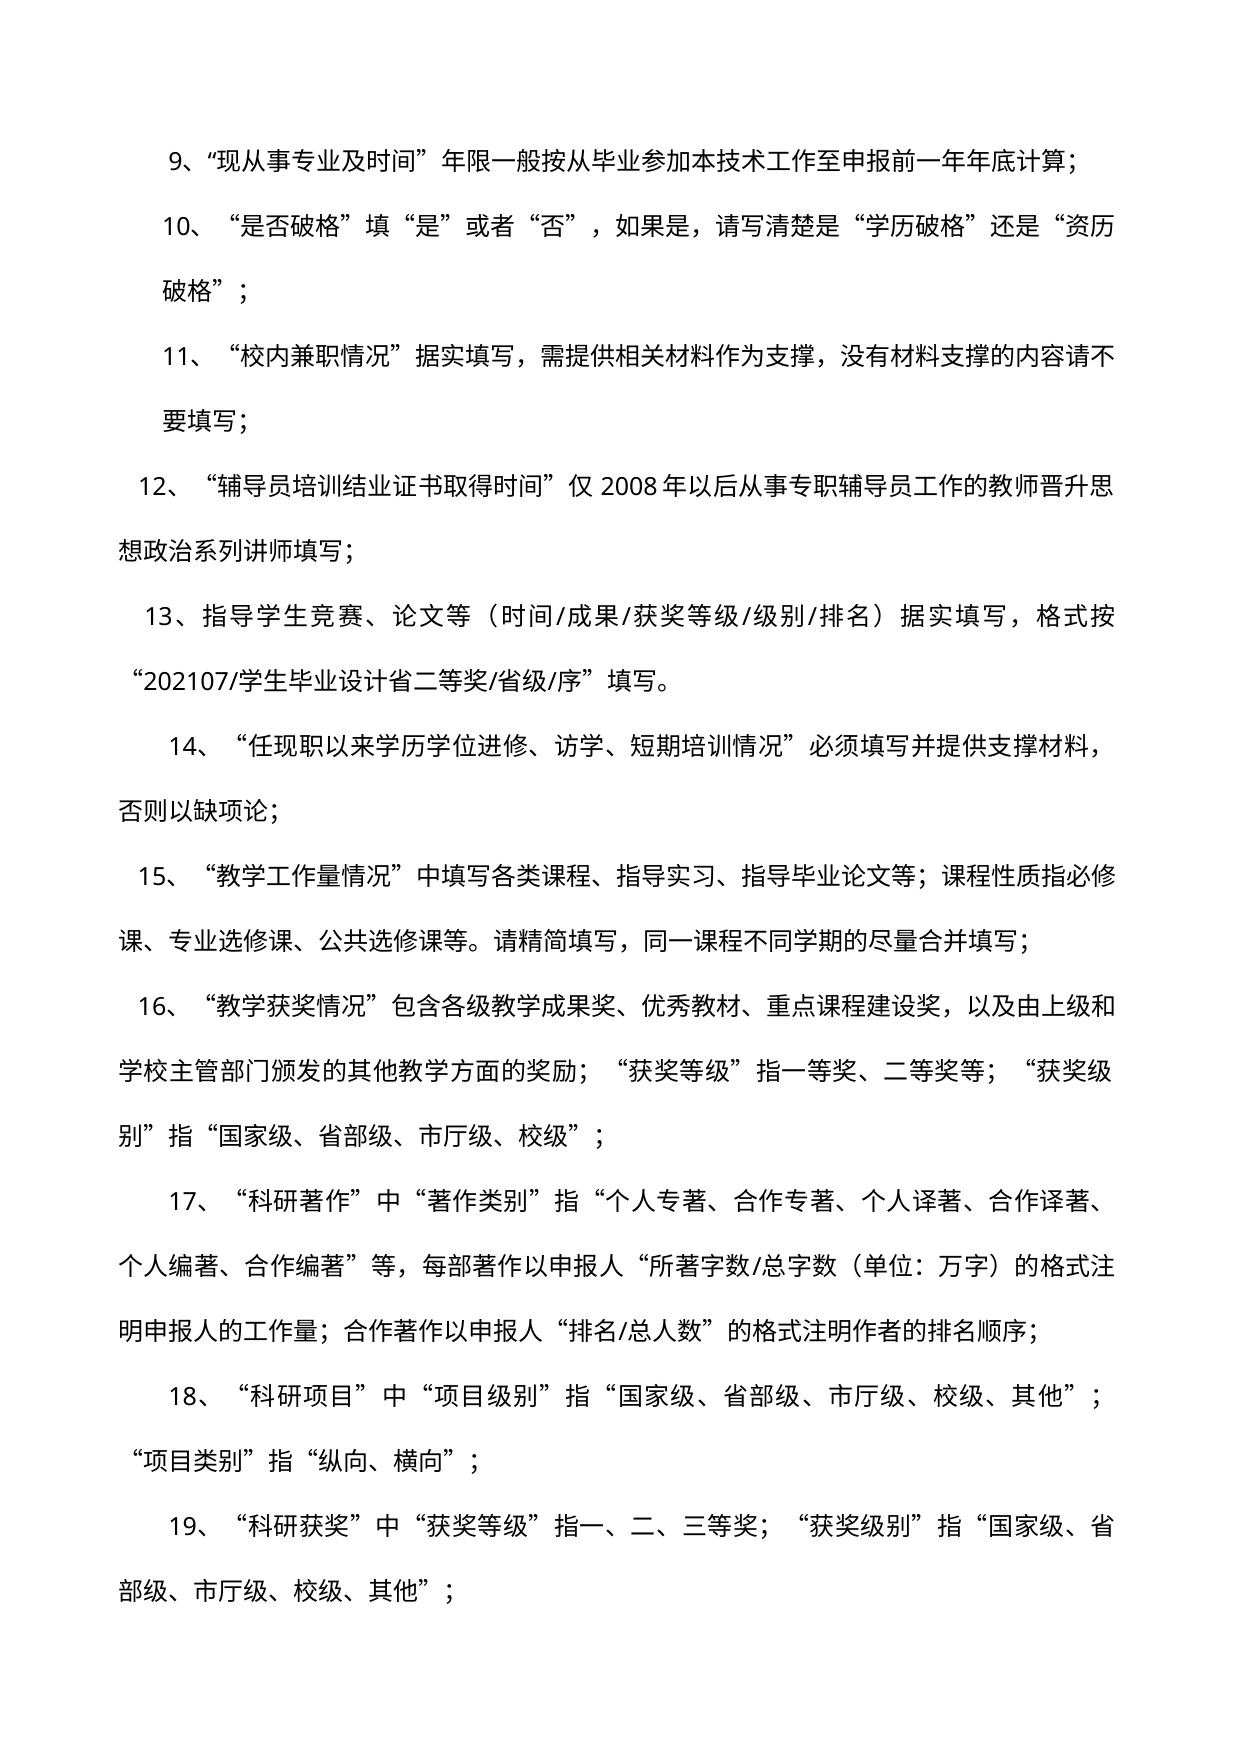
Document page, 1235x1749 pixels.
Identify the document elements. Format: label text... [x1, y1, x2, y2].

list “现从事专业及时间”年限一般按从毕业参加本技术工作至申报前一年年底计算； [118, 127, 1116, 192]
text 12、“辅导员培训结业证书取得时间”仅2008年以后从事专职辅导员工作的教师晋升思想政治系列讲师填写； [118, 452, 1116, 582]
text 15、“教学工作量情况”中填写各类课程、指导实习、指导毕业论文等；课程性质指必修课、专业选修课、公共选修课等。请精简填写，同一课程不同学期的尽量合并填写； [118, 842, 1116, 972]
text 11、“校内兼职情况”据实填写，需提供相关材料作为支撑，没有材料支撑的内容请不要填写； [162, 322, 1116, 452]
text 16、“教学获奖情况”包含各级教学成果奖、优秀教材、重点课程建设奖，以及由上级和学校主管部门颁发的其他教学方面的奖励；“获奖等级”指一等奖、二等奖等；“获奖级别”指“国家级、省部级、市厅级、校级”； [118, 972, 1116, 1167]
text 19、“科研获奖”中“获奖等级”指一、二、三等奖；“获奖级别”指“国家级、省部级、市厅级、校级、其他”； [118, 1492, 1116, 1622]
text 14、“任现职以来学历学位进修、访学、短期培训情况”必须填写并提供支撑材料，否则以缺项论； [118, 712, 1116, 842]
text 13、指导学生竞赛、论文等（时间/成果/获奖等级/级别/排名）据实填写，格式按“202107/学生毕业设计省二等奖/省级/序”填写。 [118, 582, 1116, 712]
text 18、“科研项目”中“项目级别”指“国家级、省部级、市厅级、校级、其他”；“项目类别”指“纵向、横向”； [118, 1362, 1116, 1492]
text 10、“是否破格”填“是”或者“否”，如果是，请写清楚是“学历破格”还是“资历破格”； [162, 192, 1116, 322]
text 17、“科研著作”中“著作类别”指“个人专著、合作专著、个人译著、合作译著、个人编著、合作编著”等，每部著作以申报人“所著字数/总字数（单位：万字）的格式注明申报人的工作量；合作著作以申报人“排名/总人数”的格式注明作者的排名顺序； [118, 1167, 1116, 1362]
